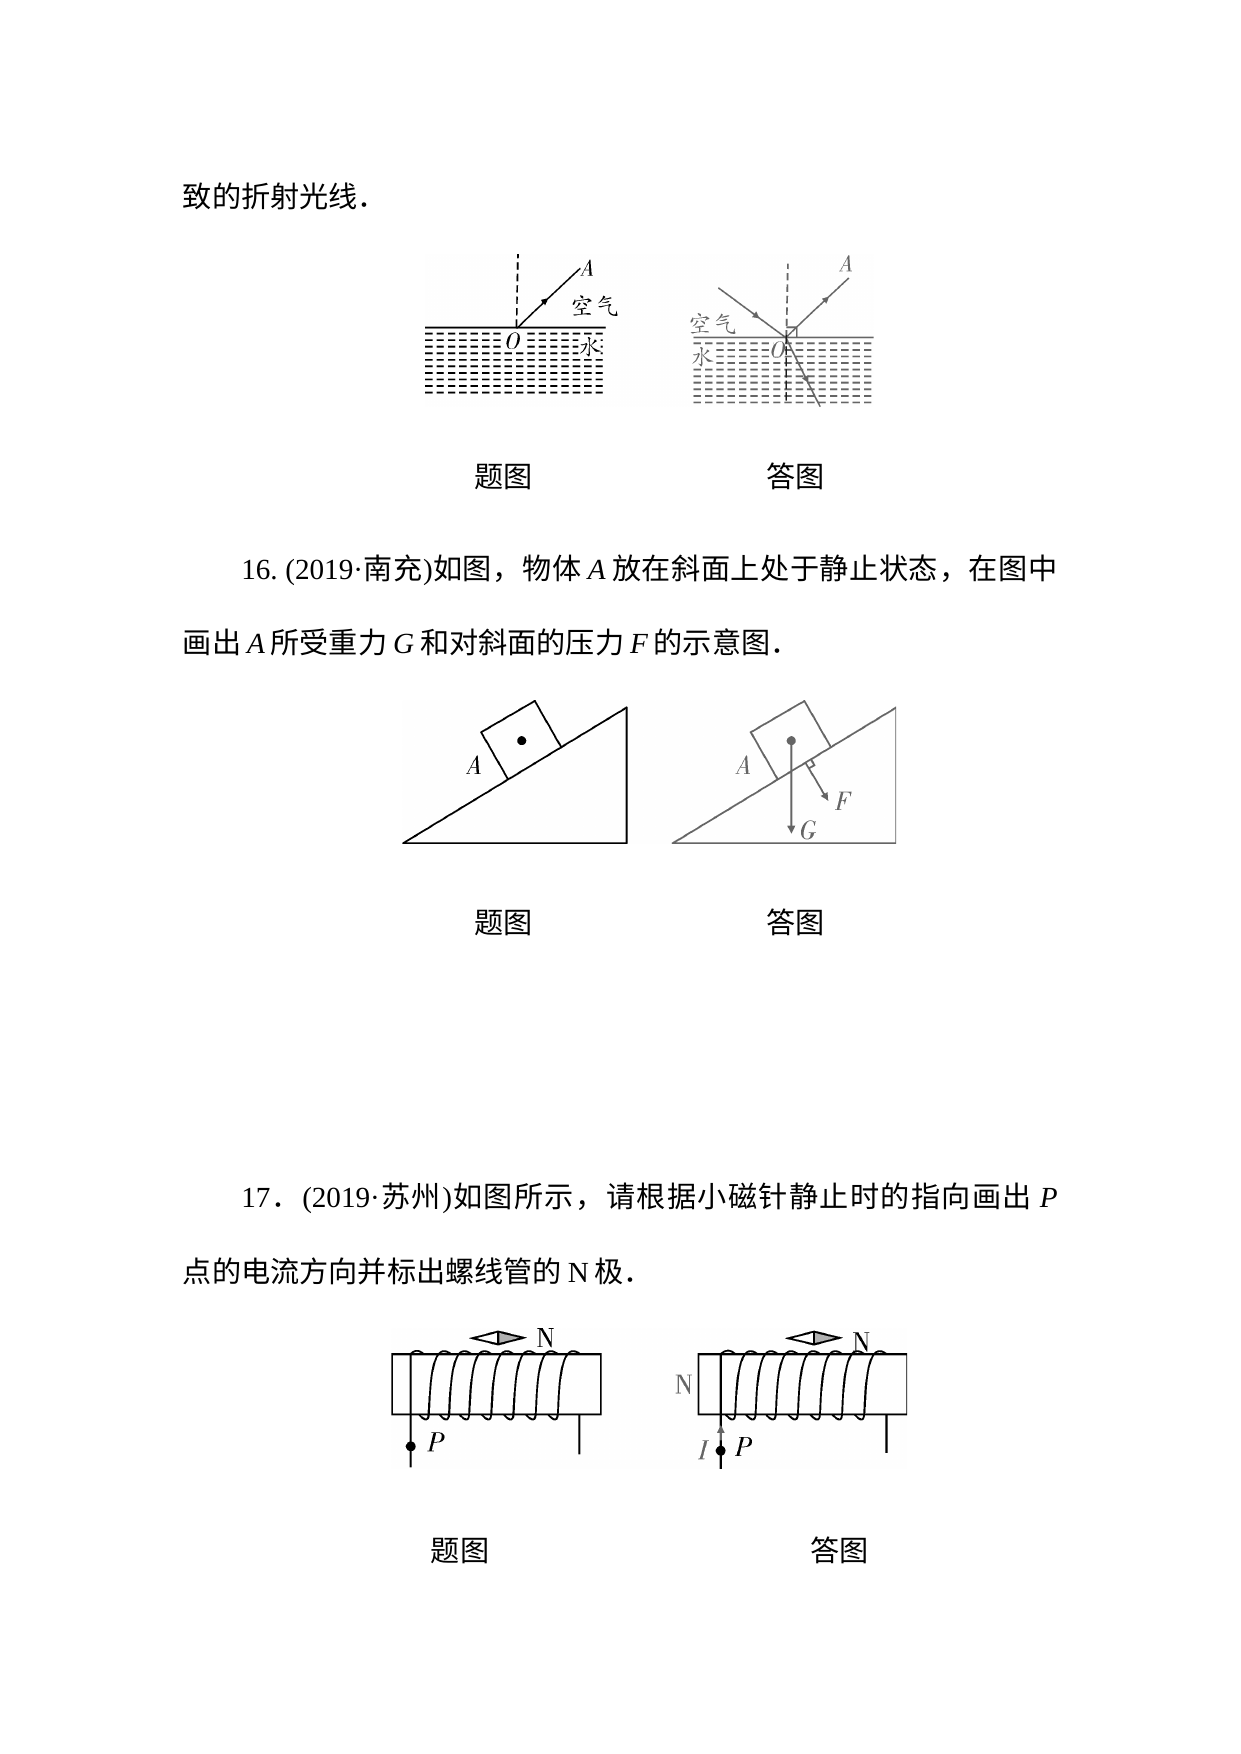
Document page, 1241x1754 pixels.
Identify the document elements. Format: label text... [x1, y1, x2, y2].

text 题图 答图 [183, 888, 1058, 953]
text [183, 162, 1058, 227]
picture [391, 1328, 908, 1469]
text 17．(2019·苏州)如图所示，请根据小磁针静止时的指向画出P点的电流方向并标出螺线管的N极． [183, 1162, 1058, 1302]
picture [402, 700, 897, 844]
text 题图 答图 [183, 1517, 1058, 1582]
text 题图 答图 [183, 442, 1058, 507]
picture [425, 254, 874, 407]
text 16. (2019·南充)如图，物体A放在斜面上处于静止状态，在图中画出A所受重力G和对斜面的压力F的示意图． [183, 534, 1058, 673]
